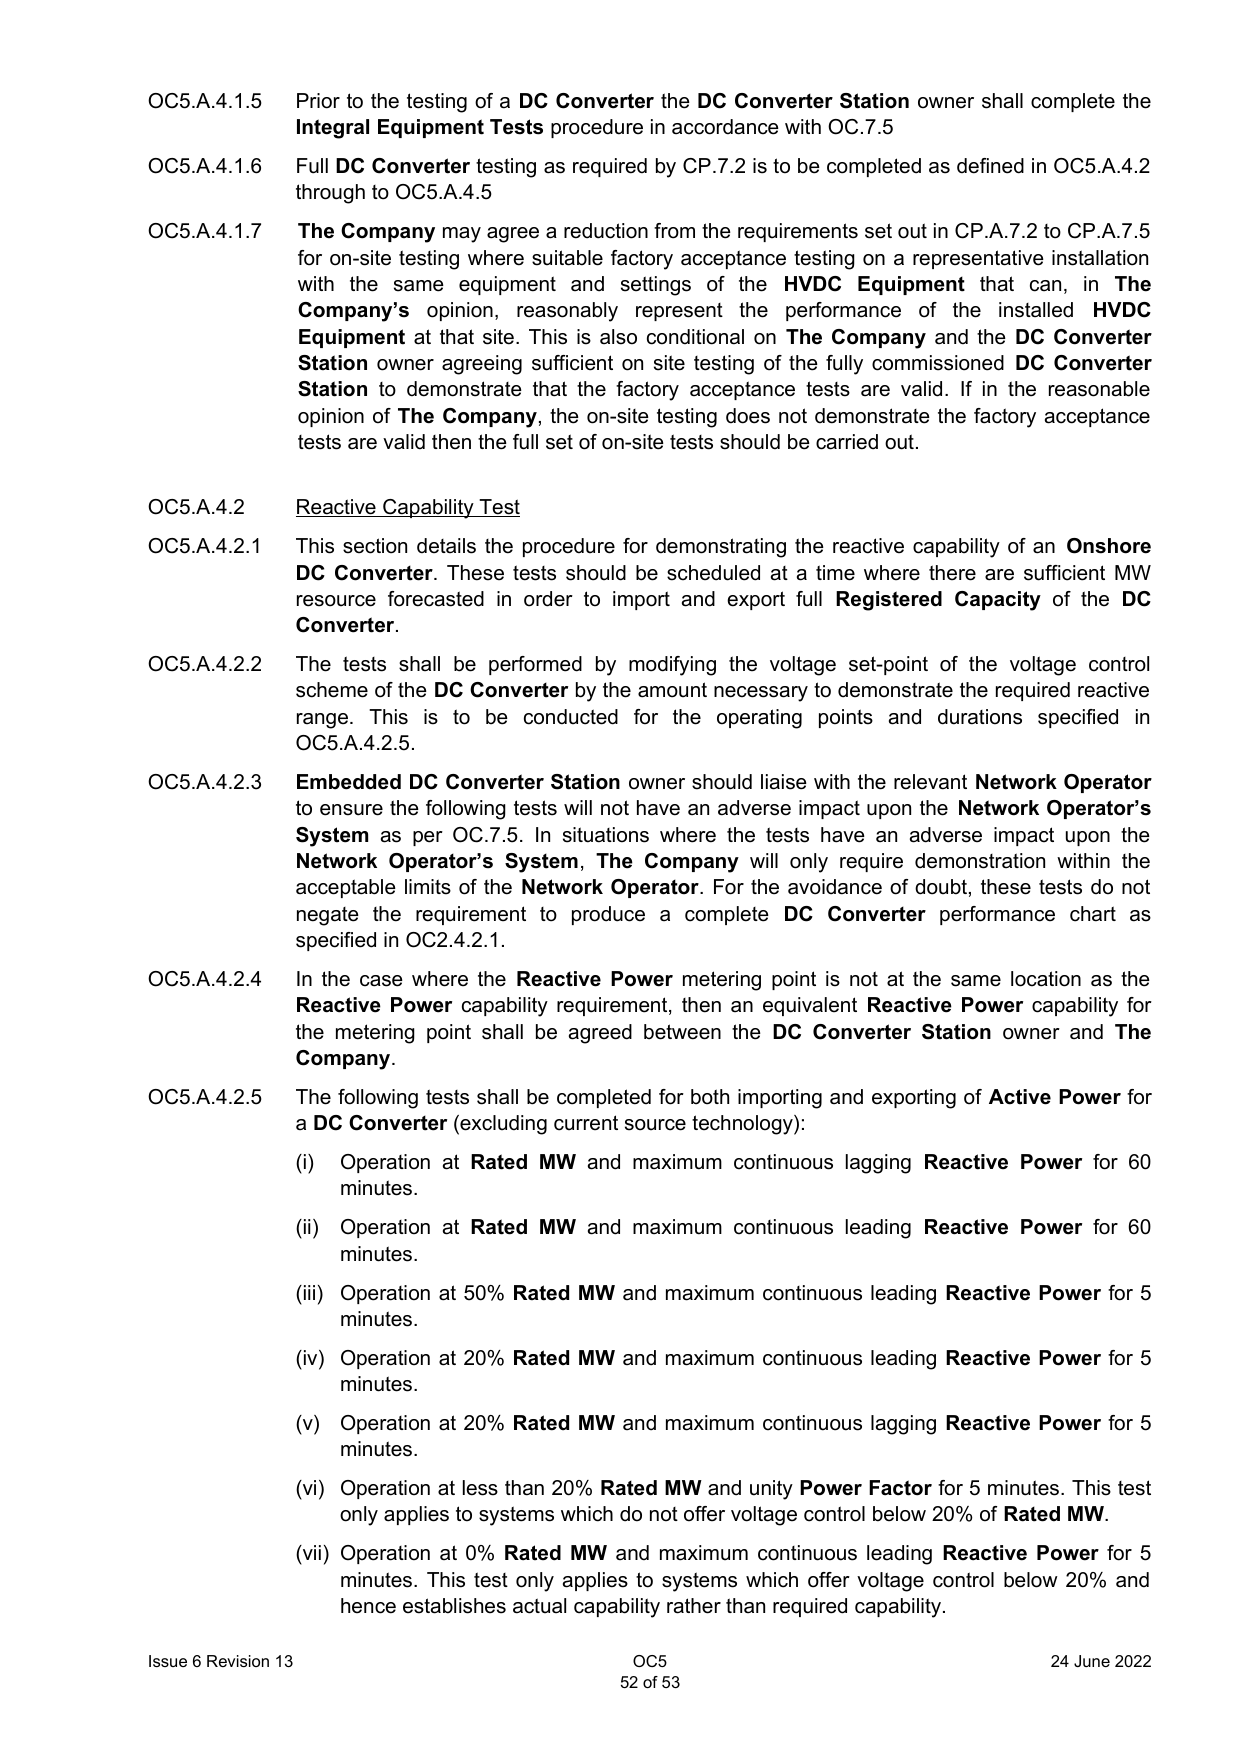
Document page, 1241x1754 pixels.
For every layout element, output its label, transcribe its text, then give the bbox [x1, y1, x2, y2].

text OC5.A.4.1.5 Prior to the testing of a DC Converter the DC Converter Station owner shall complete the Integral Equipment Tests procedure in accordance with OC.7.5 [148, 89, 1152, 139]
text (iv) Operation at 20% Rated MW and maximum continuous leading Reactive Power for 5 minutes. [295, 1346, 1152, 1396]
text (vi) Operation at less than 20% Rated MW and unity Power Factor for 5 minutes. This test only applies to systems which do not offer voltage control below 20% of Rated MW. [295, 1476, 1152, 1526]
text OC5.A.4.2.4 In the case where the Reactive Power metering point is not at the same location as the Reactive Power capability requirement, then an equivalent Reactive Power capability for the metering point shall be agreed between the DC Converter Station owner and The Company. [148, 967, 1152, 1070]
text OC5.A.4.2.3 Embedded DC Converter Station owner should liaise with the relevant Network Operator to ensure the following tests will not have an adverse impact upon the Network Operator’s System as per OC.7.5. In situations where the tests have an adverse impact upon the Network Operator’s System, The Company will only require demonstration within the acceptable limits of the Network Operator. For the avoidance of doubt, these tests do not negate the requirement to produce a complete DC Converter performance chart as specified in OC2.4.2.1. [148, 770, 1152, 952]
text OC5.A.4.2.5 The following tests shall be completed for both importing and exporting of Active Power for a DC Converter (excluding current source technology): [148, 1085, 1152, 1135]
text OC5.A.4.2.2 The tests shall be performed by modifying the voltage set-point of the voltage control scheme of the DC Converter by the amount necessary to demonstrate the required reactive range. This is to be conducted for the operating points and durations specified in OC5.A.4.2.5. [148, 652, 1152, 755]
text (ii) Operation at Rated MW and maximum continuous leading Reactive Power for 60 minutes. [295, 1215, 1152, 1265]
text (i) Operation at Rated MW and maximum continuous lagging Reactive Power for 60 minutes. [295, 1150, 1152, 1200]
text OC5.A.4.2.1 This section details the procedure for demonstrating the reactive capability of an Onshore DC Converter. These tests should be scheduled at a time where there are sufficient MW resource forecasted in order to import and export full Registered Capacity of the DC Converter. [148, 534, 1152, 637]
text OC5.A.4.1.7 The Company may agree a reduction from the requirements set out in CP.A.7.2 to CP.A.7.5 for on-site testing where suitable factory acceptance testing on a representative installation with the same equipment and settings of the HVDC Equipment that can, in The Company’s opinion, reasonably represent the performance of the installed HVDC Equipment at that site. This is also conditional on The Company and the DC Converter Station owner agreeing sufficient on site testing of the fully commissioned DC Converter Station to demonstrate that the factory acceptance tests are valid. If in the reasonable opinion of The Company, the on-site testing does not demonstrate the factory acceptance tests are valid then the full set of on-site tests should be carried out. [148, 219, 1152, 454]
text (v) Operation at 20% Rated MW and maximum continuous lagging Reactive Power for 5 minutes. [295, 1411, 1152, 1461]
text (iii) Operation at 50% Rated MW and maximum continuous leading Reactive Power for 5 minutes. [295, 1280, 1152, 1331]
text OC5.A.4.1.6 Full DC Converter testing as required by CP.7.2 is to be completed as defined in OC5.A.4.2 through to OC5.A.4.5 [148, 154, 1152, 204]
text (vii) Operation at 0% Rated MW and maximum continuous leading Reactive Power for 5 minutes. This test only applies to systems which offer voltage control below 20% and hence establishes actual capability rather than required capability. [295, 1541, 1152, 1618]
text OC5.A.4.2 Reactive Capability Test [148, 495, 1152, 519]
